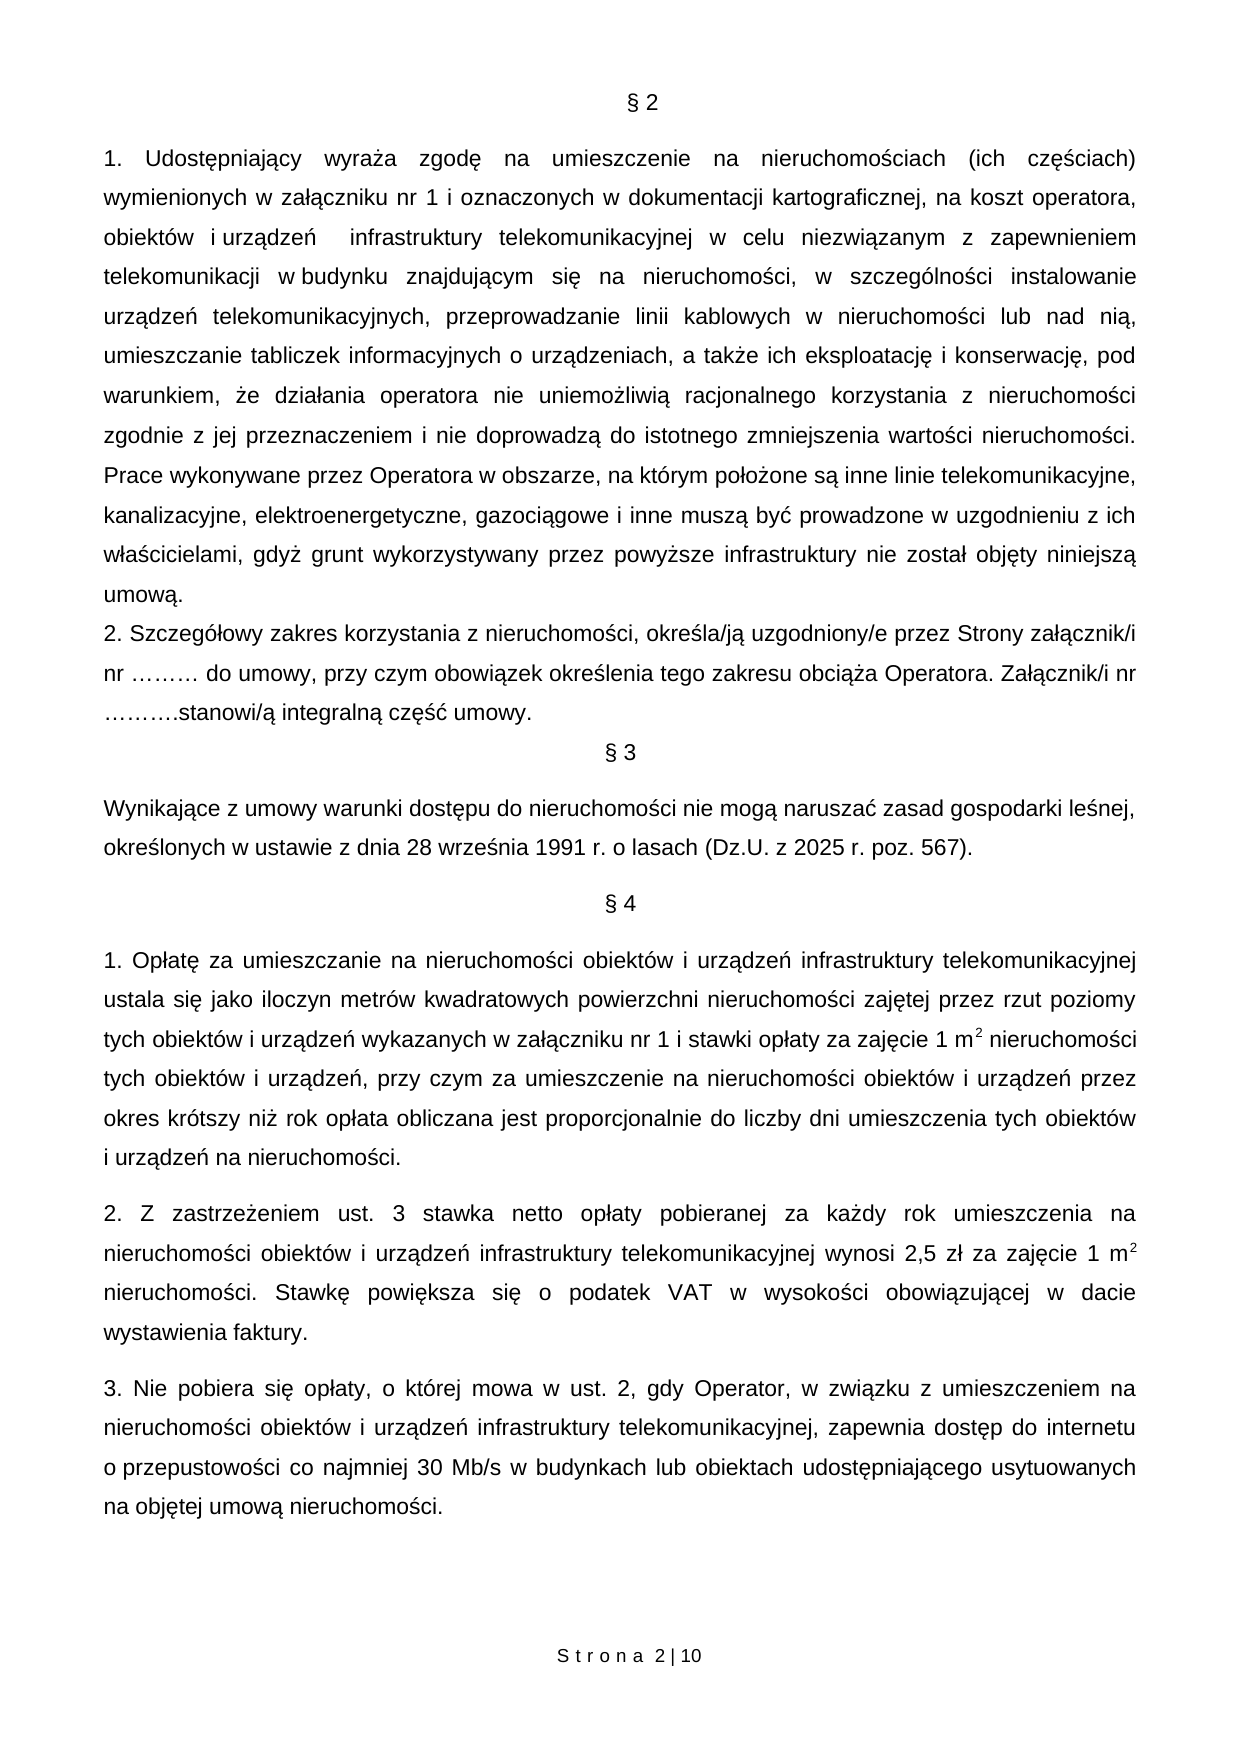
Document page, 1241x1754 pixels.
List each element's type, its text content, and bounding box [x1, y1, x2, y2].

text Wynikające z umowy warunki dostępu do nieruchomości nie mogą naruszać zasad gospodarki leśnej, określonych w ustawie z dnia 28 września 1991 r. o lasach (Dz.U. z 2025 r. poz. 567). [103, 795, 1137, 861]
text 1. Udostępniający wyraża zgodę na umieszczenie na nieruchomościach (ich częściach) wymienionych w załączniku nr 1 i oznaczonych w dokumentacji kartograficznej, na koszt operatora, obiektów i urządzeń infrastruktury telekomunikacyjnej w celu niezwiązanym z zapewnieniem telekomunikacji w budynku znajdującym się na nieruchomości, w szczególności instalowanie urządzeń telekomunikacyjnych, przeprowadzanie linii kablowych w nieruchomości lub nad nią, umieszczanie tabliczek informacyjnych o urządzeniach, a także ich eksploatację i konserwację, pod warunkiem, że działania operatora nie uniemożliwią racjonalnego korzystania z nieruchomości zgodnie z jej przeznaczeniem i nie doprowadzą do istotnego zmniejszenia wartości nieruchomości. Prace wykonywane przez Operatora w obszarze, na którym położone są inne linie telekomunikacyjne, kanalizacyjne, elektroenergetyczne, gazociągowe i inne muszą być prowadzone w uzgodnieniu z ich właścicielami, gdyż grunt wykorzystywany przez powyższe infrastruktury nie został objęty niniejszą umową. [103, 145, 1137, 607]
text § 2 [148, 89, 1137, 115]
text 1. Opłatę za umieszczanie na nieruchomości obiektów i urządzeń infrastruktury telekomunikacyjnej ustala się jako iloczyn metrów kwadratowych powierzchni nieruchomości zajętej przez rzut poziomy tych obiektów i urządzeń wykazanych w załączniku nr 1 i stawki opłaty za zajęcie 1 m2 nieruchomości tych obiektów i urządzeń, przy czym za umieszczenie na nieruchomości obiektów i urządzeń przez okres krótszy niż rok opłata obliczana jest proporcjonalnie do liczby dni umieszczenia tych obiektów i urządzeń na nieruchomości. [103, 947, 1137, 1170]
text 3. Nie pobiera się opłaty, o której mowa w ust. 2, gdy Operator, w związku z umieszczeniem na nieruchomości obiektów i urządzeń infrastruktury telekomunikacyjnej, zapewnia dostęp do internetu o przepustowości co najmniej 30 Mb/s w budynkach lub obiektach udostępniającego usytuowanych na objętej umową nieruchomości. [103, 1375, 1137, 1519]
text 2. Szczegółowy zakres korzystania z nieruchomości, określa/ją uzgodniony/e przez Strony załącznik/i nr ……… do umowy, przy czym obowiązek określenia tego zakresu obciąża Operatora. Załącznik/i nr ……….stanowi/ą integralną część umowy. [103, 620, 1137, 726]
text 2. Z zastrzeżeniem ust. 3 stawka netto opłaty pobieranej za każdy rok umieszczenia na nieruchomości obiektów i urządzeń infrastruktury telekomunikacyjnej wynosi 2,5 zł za zajęcie 1 m2 nieruchomości. Stawkę powiększa się o podatek VAT w wysokości obowiązującej w dacie wystawienia faktury. [103, 1200, 1137, 1345]
text § 3 [103, 739, 1137, 765]
text § 4 [103, 890, 1137, 917]
